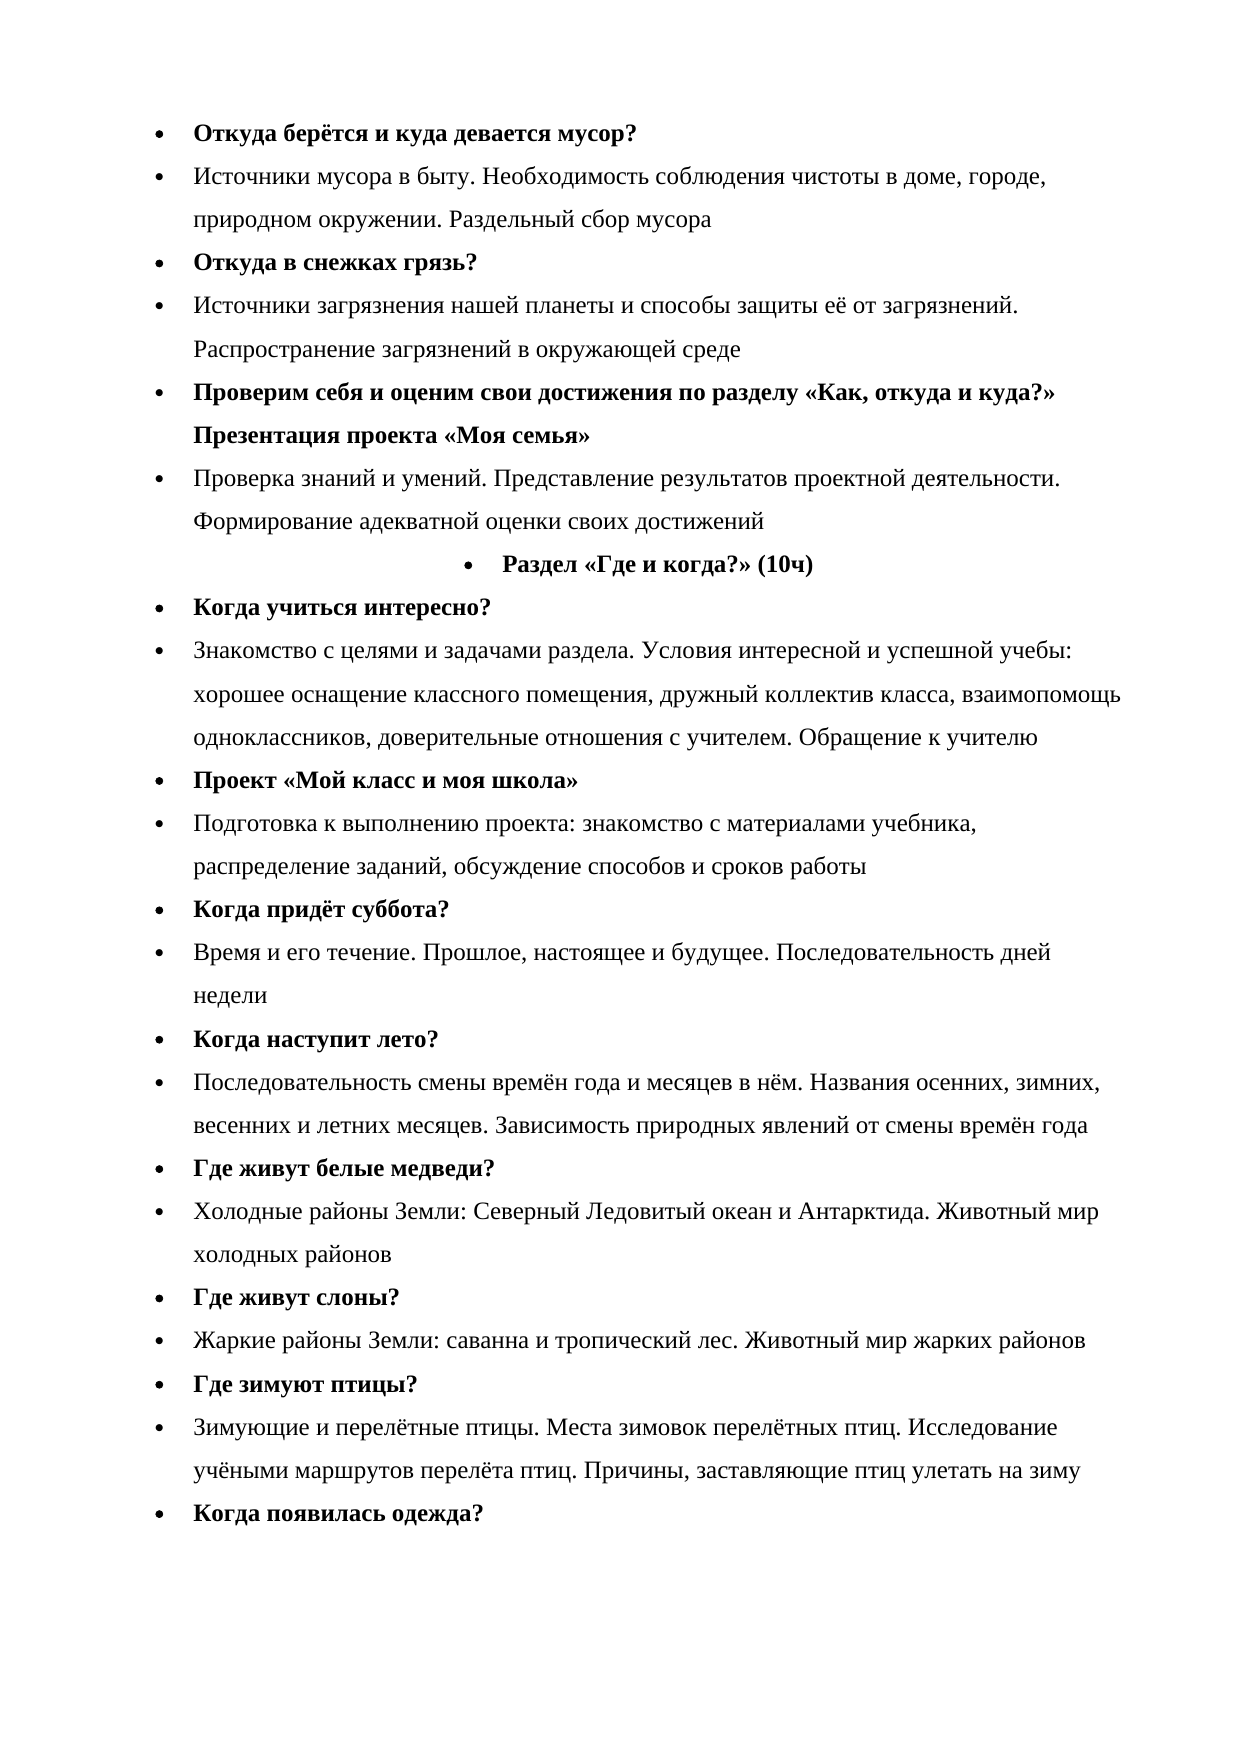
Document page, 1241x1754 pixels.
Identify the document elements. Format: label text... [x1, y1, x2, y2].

list Раздел «Где и когда?» (10ч) [156, 549, 1122, 578]
list Зимующие и перелётные птицы. Места зимовок перелётных птиц. Исследование учёными маршрутов перелёта птиц. Причины, заставляющие птиц улетать на зиму [156, 1412, 1122, 1484]
list Холодные районы Земли: Северный Ледовитый океан и Антарктида. Животный мир холодных районов [156, 1196, 1122, 1268]
list Проверка знаний и умений. Представление результатов проектной деятельности. Формирование адекватной оценки своих достижений [156, 463, 1122, 535]
list Проект «Мой класс и моя школа» [156, 765, 1122, 794]
list Где живут слоны? [156, 1282, 1122, 1311]
list Источники мусора в быту. Необходимость соблюдения чистоты в доме, городе, природном окружении. Раздельный сбор мусора [156, 161, 1122, 233]
list Жаркие районы Земли: саванна и тропический лес. Животный мир жарких районов [156, 1326, 1122, 1354]
list Когда появилась одежда? [156, 1498, 1122, 1527]
list Последовательность смены времён года и месяцев в нём. Названия осенних, зимних, весенних и летних месяцев. Зависимость природных явлений от смены времён года [156, 1067, 1122, 1139]
list Когда наступит лето? [156, 1024, 1122, 1052]
list Время и его течение. Прошлое, настоящее и будущее. Последовательность дней недели [156, 937, 1122, 1009]
list Подготовка к выполнению проекта: знакомство с материалами учебника, распределение заданий, обсуждение способов и сроков работы [156, 808, 1122, 880]
list Откуда в снежках грязь? [156, 247, 1122, 276]
list Проверим себя и оценим свои достижения по разделу «Как, откуда и куда?» Презентация проекта «Моя семья» [156, 377, 1122, 449]
list Когда учиться интересно? [156, 592, 1122, 621]
list Где зимуют птицы? [156, 1369, 1122, 1397]
list Когда придёт суббота? [156, 894, 1122, 923]
list Где живут белые медведи? [156, 1153, 1122, 1182]
list Источники загрязнения нашей планеты и способы защиты её от загрязнений. Распространение загрязнений в окружающей среде [156, 291, 1122, 362]
list Знакомство с целями и задачами раздела. Условия интересной и успешной учебы: хорошее оснащение классного помещения, дружный коллектив класса, взаимопомощь одноклассников, доверительные отношения с учителем. Обращение к учителю [156, 636, 1122, 751]
list Откуда берётся и куда девается мусор? [156, 118, 1122, 147]
